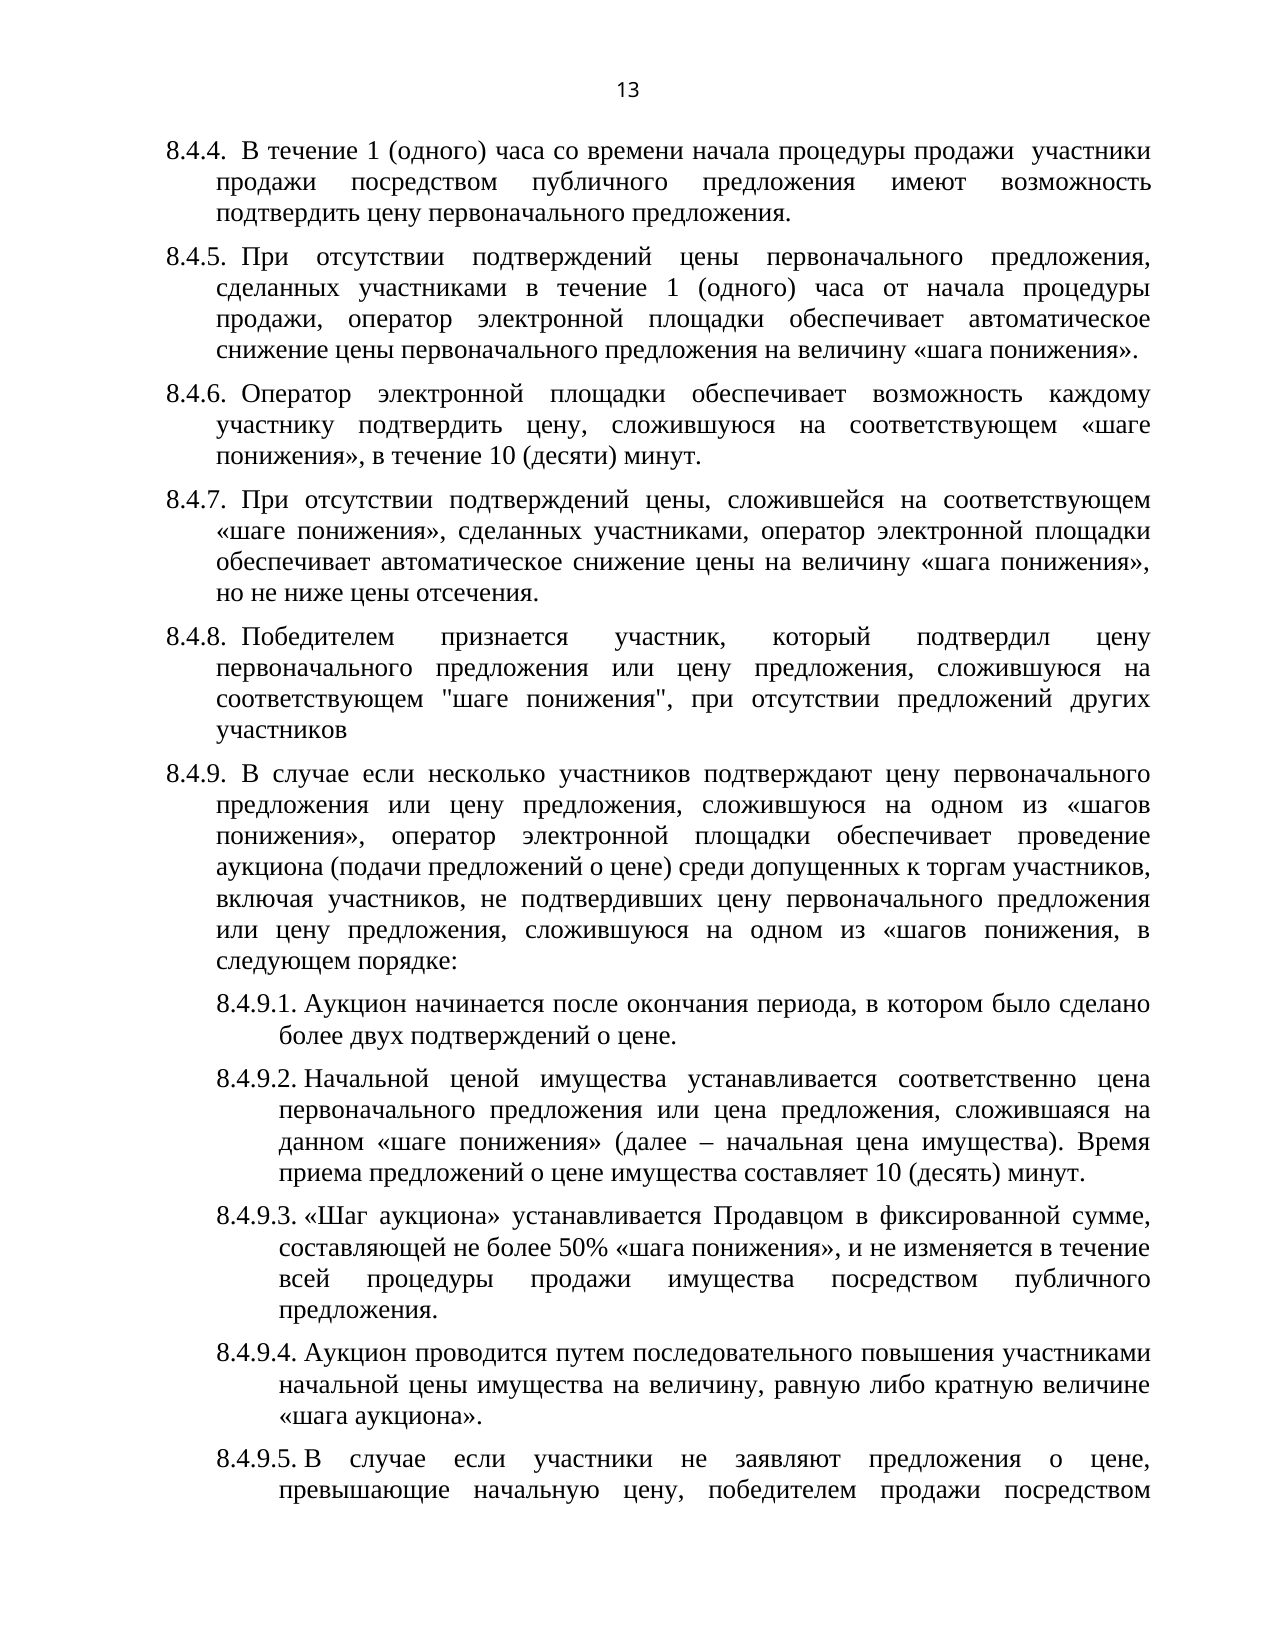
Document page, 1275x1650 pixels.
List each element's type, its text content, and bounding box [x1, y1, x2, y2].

list Начальной ценой имущества устанавливается соответственно цена первоначального предложения или цена предложения, сложившаяся на данном «шаге понижения» (далее – начальная цена имущества). Время приема предложений о цене имущества составляет 10 (десять) минут. [216, 1062, 1152, 1187]
list При отсутствии подтверждений цены первоначального предложения, сделанных участниками в течение 1 (одного) часа от начала процедуры продажи, оператор электронной площадки обеспечивает автоматическое снижение цены первоначального предложения на величину «шага понижения». [166, 240, 1152, 364]
list Оператор электронной площадки обеспечивает возможность каждому участнику подтвердить цену, сложившуюся на соответствующем «шаге понижения», в течение 10 (десяти) минут. [166, 377, 1152, 470]
list Аукцион начинается после окончания периода, в котором было сделано более двух подтверждений о цене. [216, 988, 1152, 1050]
list В случае если несколько участников подтверждают цену первоначального предложения или цену предложения, сложившуюся на одном из «шагов понижения», оператор электронной площадки обеспечивает проведение аукциона (подачи предложений о цене) среди допущенных к торгам участников, включая участников, не подтвердивших цену первоначального предложения или цену предложения, сложившуюся на одном из «шагов понижения, в следующем порядке: [166, 757, 1152, 975]
list При отсутствии подтверждений цены, сложившейся на соответствующем «шаге понижения», сделанных участниками, оператор электронной площадки обеспечивает автоматическое снижение цены на величину «шага понижения», но не ниже цены отсечения. [166, 483, 1152, 607]
list В течение 1 (одного) часа со времени начала процедуры продажи участники продажи посредством публичного предложения имеют возможность подтвердить цену первоначального предложения. [166, 134, 1152, 227]
list Аукцион проводится путем последовательного повышения участниками начальной цены имущества на величину, равную либо кратную величине «шага аукциона». [216, 1337, 1152, 1430]
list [216, 1442, 1152, 1505]
list Победителем признается участник, который подтвердил цену первоначального предложения или цену предложения, сложившуюся на соответствующем "шаге понижения", при отсутствии предложений других участников [166, 620, 1152, 744]
list «Шаг аукциона» устанавливается Продавцом в фиксированной сумме, составляющей не более 50% «шага понижения», и не изменяется в течение всей процедуры продажи имущества посредством публичного предложения. [216, 1199, 1152, 1324]
